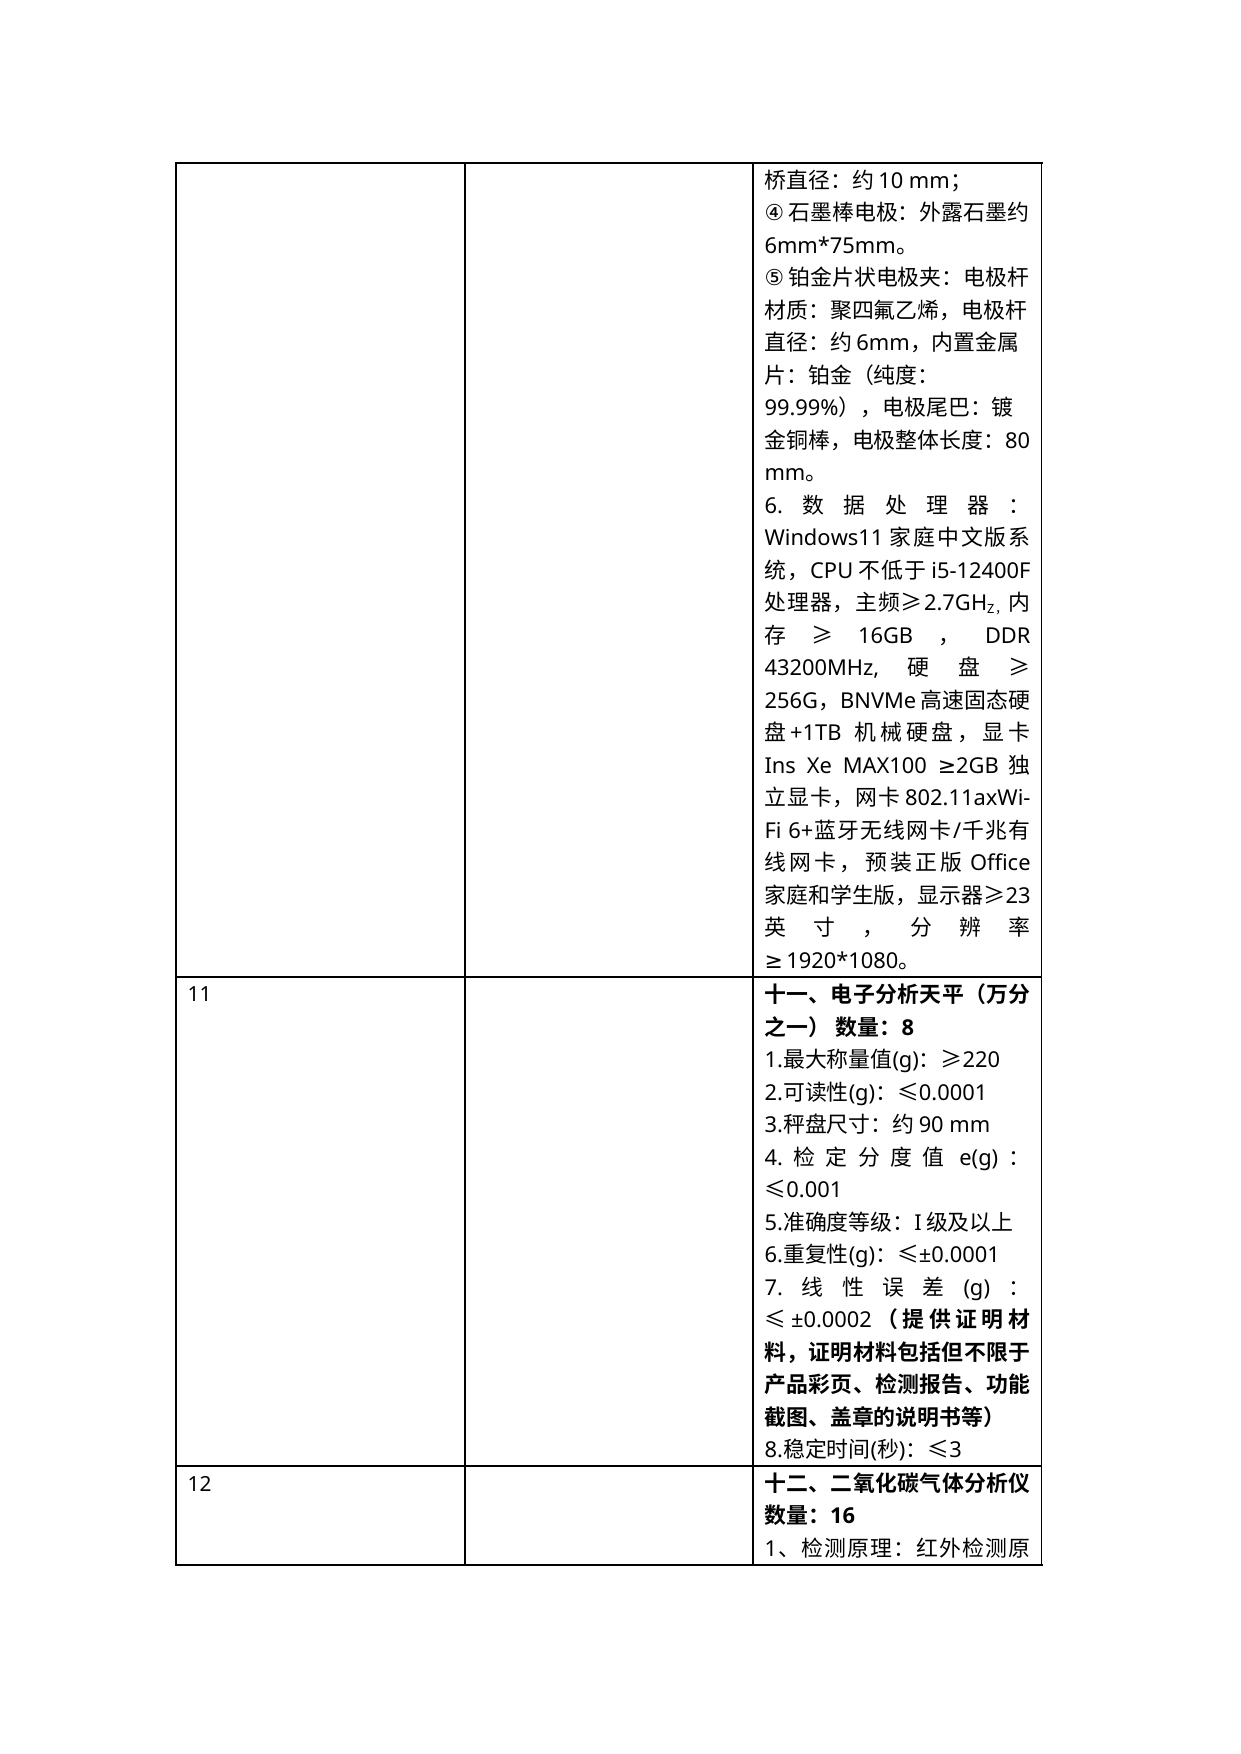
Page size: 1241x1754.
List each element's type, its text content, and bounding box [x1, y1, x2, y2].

table_cell 10 [177, 164, 464, 976]
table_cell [754, 1467, 1041, 1564]
table_cell [466, 978, 752, 1465]
table_cell 十一、电子分析天平（万分之一） 数量：8 1.最大称量值(g)：≥220 2.可读性(g)：≤0.0001 3.秤盘尺寸：约90 mm 4.检定分度值e(g)：≤0.001 5.准确度等级：I级及以上 6.重复性(g)：≤±0.0001 7.线性误差(g)：≤±0.0002（提供证明材料，证明材料包括但不限于产品彩页、检测报告、功能截图、盖章的说明书等） 8.稳定时间(秒)：≤3 [754, 978, 1041, 1465]
table_cell [466, 1467, 752, 1564]
table_cell 12 [177, 1467, 464, 1564]
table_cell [754, 164, 1041, 976]
table_cell [466, 164, 752, 976]
table_cell 11 [177, 978, 464, 1465]
